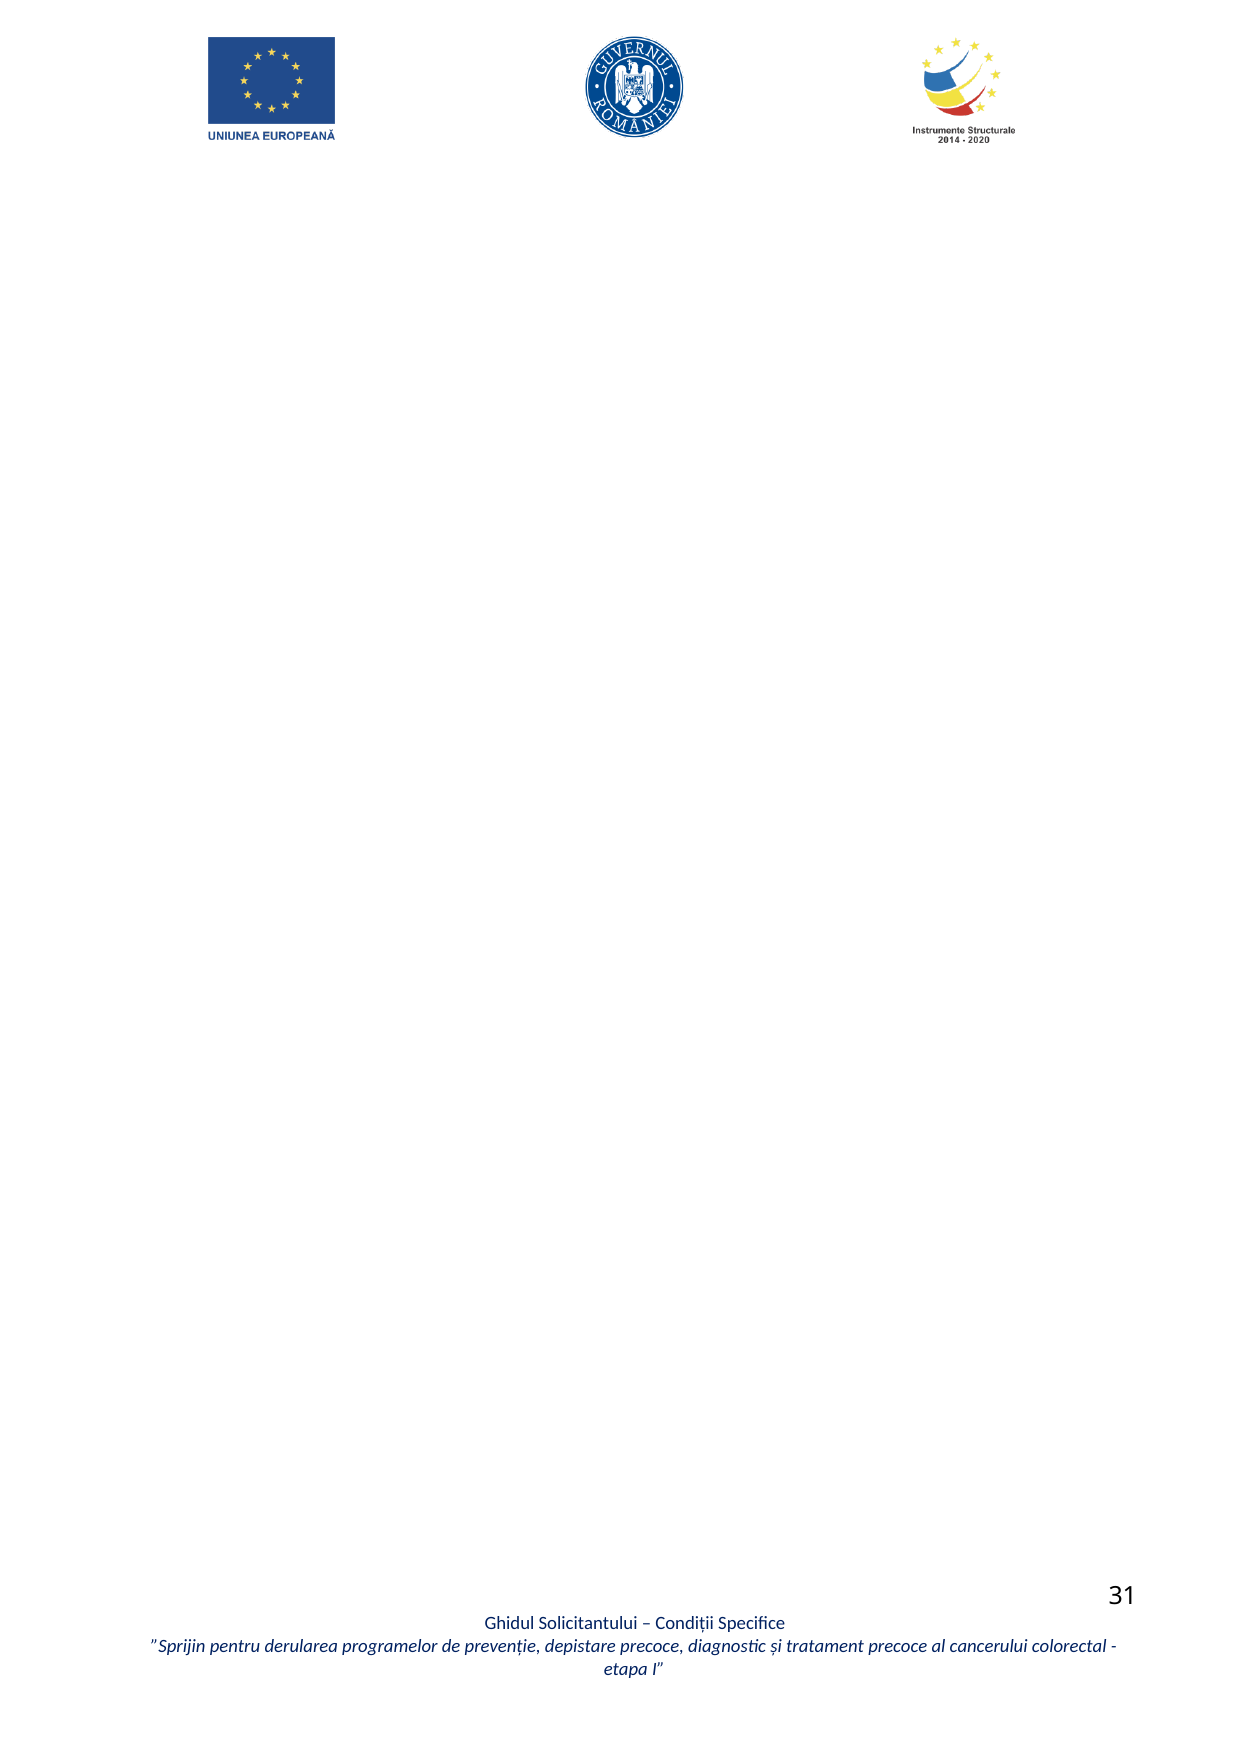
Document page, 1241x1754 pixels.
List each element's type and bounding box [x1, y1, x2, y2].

picture [208, 37, 335, 140]
picture [913, 37, 1015, 143]
picture [584, 35, 684, 138]
